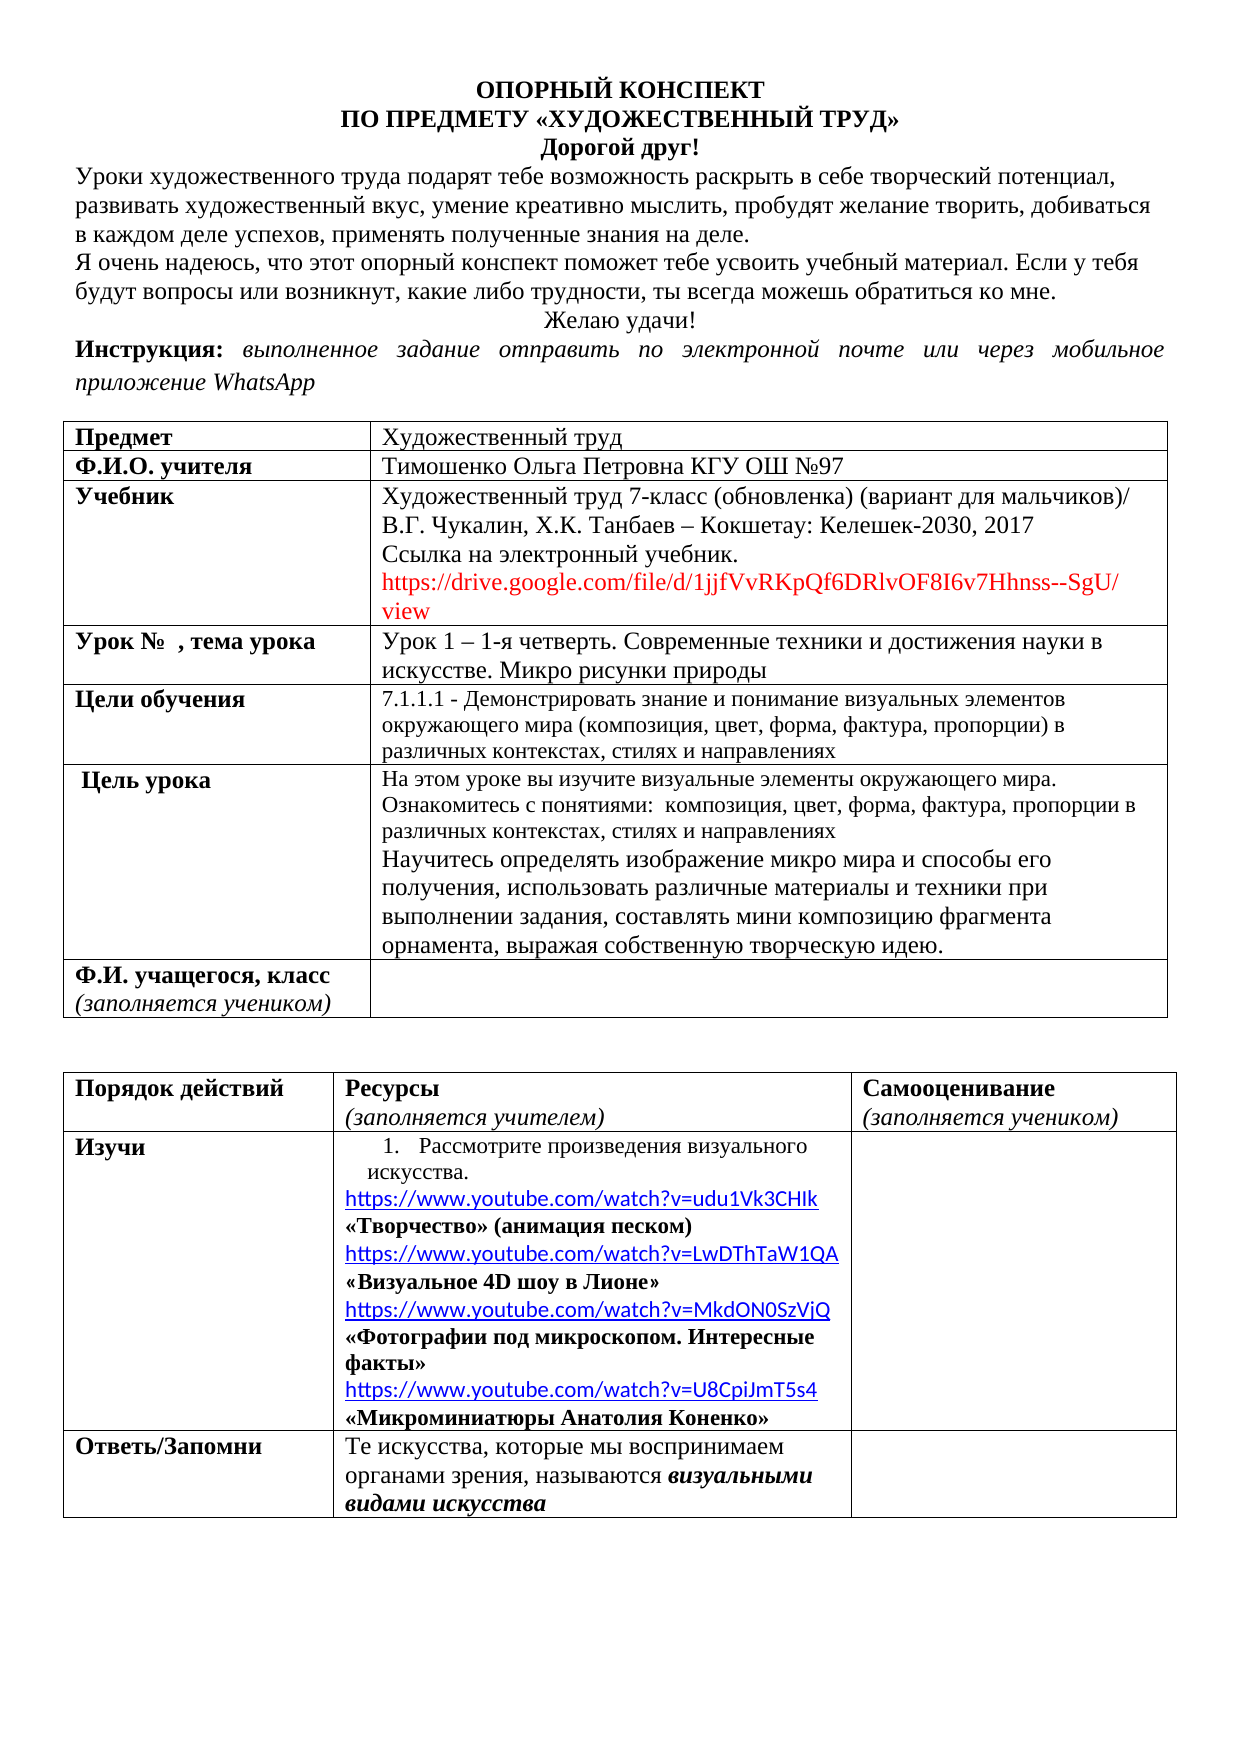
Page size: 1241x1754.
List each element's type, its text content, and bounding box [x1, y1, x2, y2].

table_header Художественный труд [371, 422, 1167, 450]
table_cell 7.1.1.1 - Демонстрировать знание и понимание визуальных элементов окружающего мира (композиция, цвет, форма, фактура, пропорции) в различных контекстах, стилях и направлениях [371, 685, 1167, 764]
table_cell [334, 1431, 851, 1517]
table_header Самооценивание (заполняется учеником) [852, 1073, 1176, 1131]
table_cell Ф.И. учащегося, класс (заполняется учеником) [64, 960, 370, 1017]
text Я очень надеюсь, что этот опорный конспект поможет тебе усвоить учебный материал. Если у тебя будут вопросы или возникнут, какие либо трудности, ты всегда можешь обратиться ко мне. [75, 247, 1165, 305]
table_cell На этом уроке вы изучите визуальные элементы окружающего мира. Ознакомитесь с понятиями: композиция, цвет, форма, фактура, пропорции в различных контекстах, стилях и направлениях Научитесь определять изображение микро мира и способы его получения, использовать различные материалы и техники при выполнении задания, составлять мини композицию фрагмента орнамента, выражая собственную творческую идею. [371, 765, 1167, 959]
table_cell [852, 1132, 1176, 1430]
table_header Предмет [64, 422, 370, 450]
table_cell Художественный труд 7-класс (обновленка) (вариант для мальчиков)/ В.Г. Чукалин, Х.К. Танбаев – Кокшетау: Келешек-2030, 2017 Ссылка на электронный учебник. https://drive.google.com/file/d/1jjfVvRKpQf6DRlvOF8I6v7Hhnss--SgU/view [371, 481, 1167, 625]
text ОПОРНЫЙ КОНСПЕКТ [75, 75, 1165, 104]
table_cell Урок № , тема урока [64, 626, 370, 683]
table_cell Ответь/Запомни [64, 1431, 333, 1517]
table_header Порядок действий [64, 1073, 333, 1131]
table_cell Изучи [64, 1132, 333, 1430]
table_header Ресурсы (заполняется учителем) [334, 1073, 851, 1131]
text Уроки художественного труда подарят тебе возможность раскрыть в себе творческий потенциал, развивать художественный вкус, умение креативно мыслить, пробудят желание творить, добиваться в каждом деле успехов, применять полученные знания на деле. [75, 161, 1165, 247]
text ПО ПРЕДМЕТУ «ХУДОЖЕСТВЕННЫЙ ТРУД» [75, 104, 1165, 132]
table_cell [371, 960, 1167, 1017]
table_cell [852, 1431, 1176, 1517]
text Инструкция: выполненное задание отправить по электронной почте или через мобильное приложение WhatsApp [75, 334, 1165, 396]
table_cell Урок 1 – 1-я четверть. Современные техники и достижения науки в искусстве. Микро рисунки природы [371, 626, 1167, 683]
table_cell Цель урока [64, 765, 370, 959]
table_cell Тимошенко Ольга Петровна КГУ ОШ №97 [371, 451, 1167, 480]
table_cell Учебник [64, 481, 370, 625]
table_cell Рассмотрите произведения визуального искусства. https://www.youtube.com/watch?v=udu1Vk3CHIk «Творчество» (анимация песком) https://www.youtube.com/watch?v=LwDThTaW1QA «Визуальное 4D шоу в Лионе» https://www.youtube.com/watch?v=MkdON0SzVjQ «Фотографии под микроскопом. Интересные факты» https://www.youtube.com/watch?v=U8CpiJmT5s4 «Микроминиатюры Анатолия Коненко» [334, 1132, 851, 1430]
table_cell Ф.И.О. учителя [64, 451, 370, 480]
text Желаю удачи! [75, 305, 1165, 334]
table_cell Цели обучения [64, 685, 370, 764]
text Дорогой друг! [75, 132, 1165, 161]
